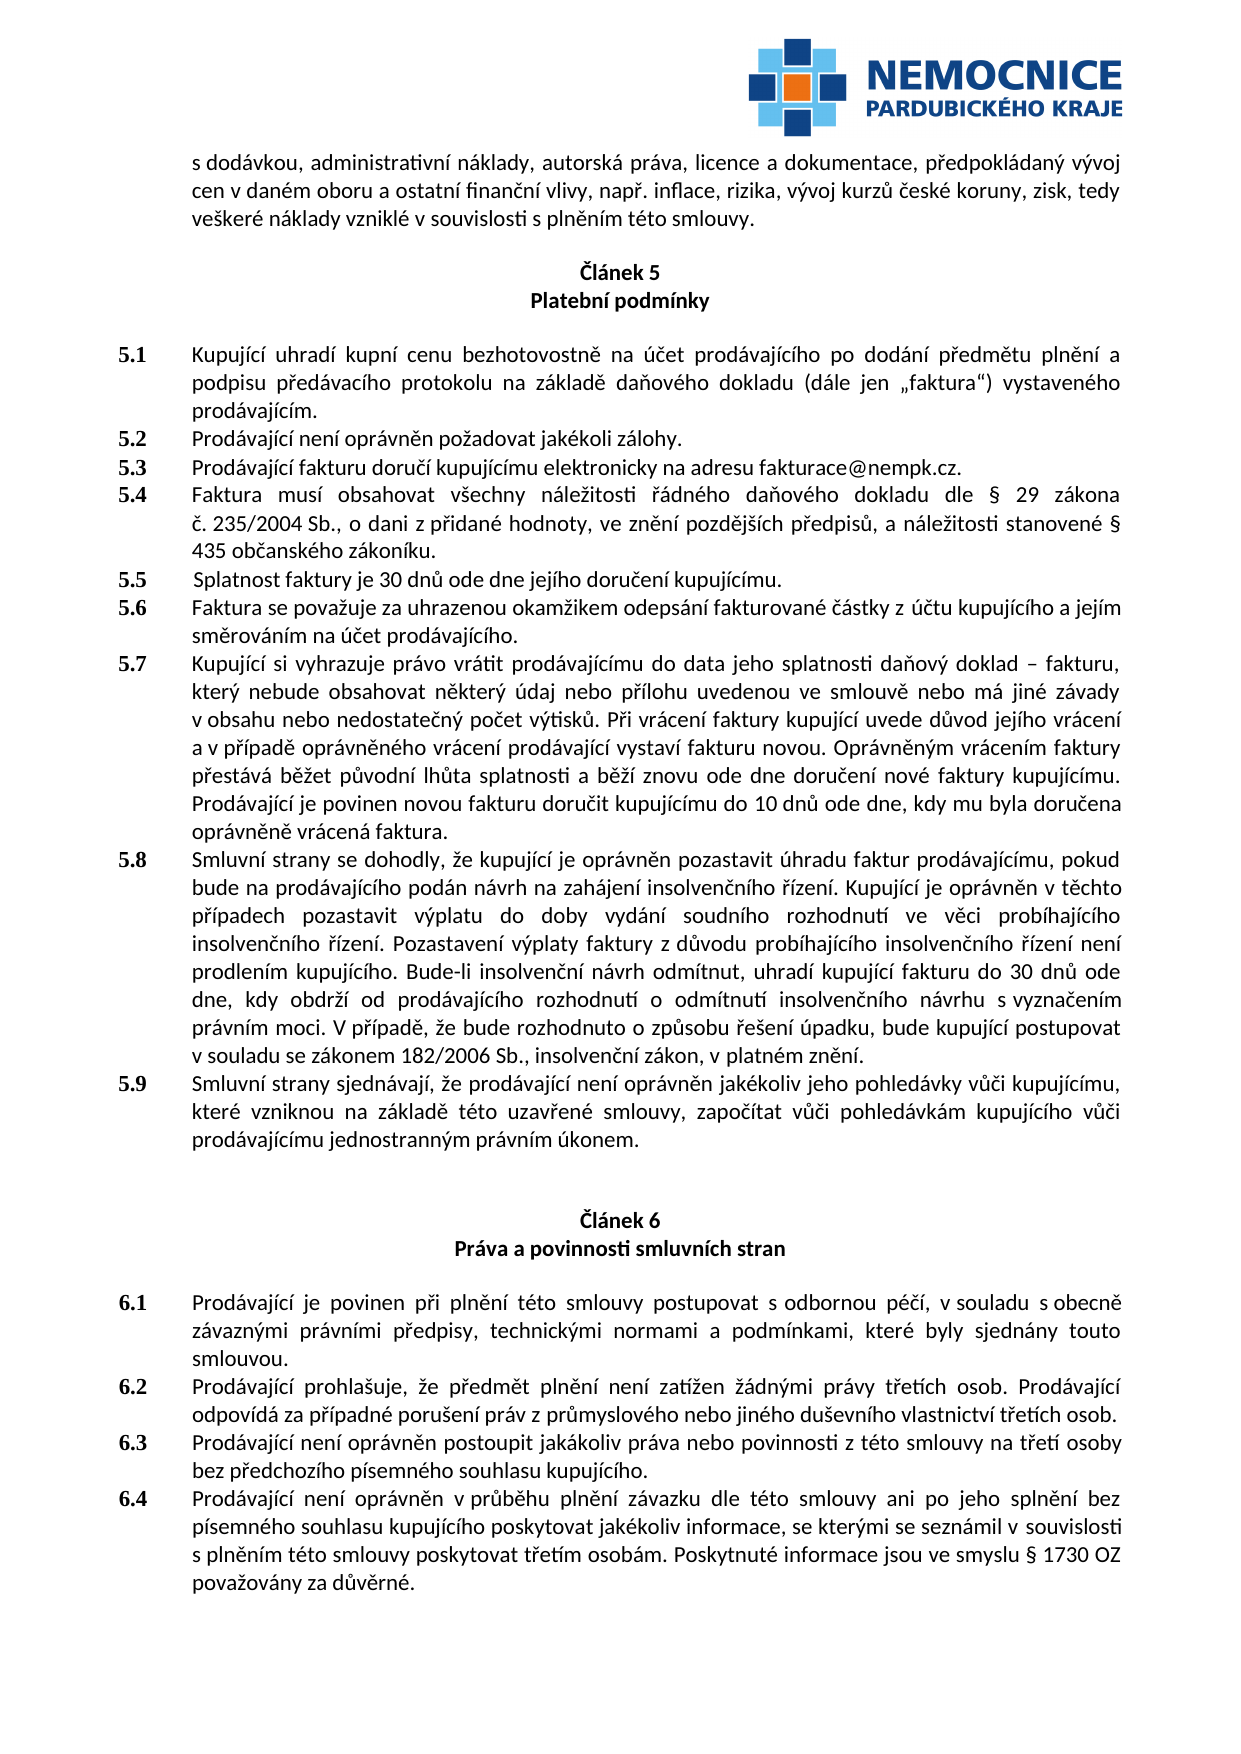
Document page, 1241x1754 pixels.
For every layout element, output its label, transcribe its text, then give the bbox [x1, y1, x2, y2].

text 5.9 Smluvní strany sjednávají, že prodávající není oprávněn jakékoliv jeho pohledávky vůči kupujícímu, které vzniknou na základě této uzavřené smlouvy, započítat vůči pohledávkám kupujícího vůči prodávajícímu jednostranným právním úkonem. [118, 1069, 1122, 1153]
text Platební podmínky [118, 286, 1122, 314]
text 6.2 Prodávající prohlašuje, že předmět plnění není zatížen žádnými právy třetích osob. Prodávající odpovídá za případné porušení práv z průmyslového nebo jiného duševního vlastnictví třetích osob. [118, 1372, 1122, 1428]
text 5.7 Kupující si vyhrazuje právo vrátit prodávajícímu do data jeho splatnosti daňový doklad – fakturu, který nebude obsahovat některý údaj nebo přílohu uvedenou ve smlouvě nebo má jiné závady v obsahu nebo nedostatečný počet výtisků. Při vrácení faktury kupující uvede důvod jejího vrácení a v případě oprávněného vrácení prodávající vystaví fakturu novou. Oprávněným vrácením faktury přestává běžet původní lhůta splatnosti a běží znovu ode dne doručení nové faktury kupujícímu. Prodávající je povinen novou fakturu doručit kupujícímu do 10 dnů ode dne, kdy mu byla doručena oprávněně vrácená faktura. [118, 649, 1122, 845]
text 5.6 Faktura se považuje za uhrazenou okamžikem odepsání fakturované částky z účtu kupujícího a jejím směrováním na účet prodávajícího. [118, 593, 1122, 649]
text Článek 5 [118, 258, 1122, 286]
text 6.1 Prodávající je povinen při plnění této smlouvy postupovat s odbornou péčí, v souladu s obecně závaznými právními předpisy, technickými normami a podmínkami, které byly sjednány touto smlouvou. [118, 1288, 1122, 1372]
text 5.3 Prodávající fakturu doručí kupujícímu elektronicky na adresu fakturace@nempk.cz. [118, 453, 1122, 481]
text Článek 6 [118, 1206, 1122, 1234]
text 5.5 Splatnost faktury je 30 dnů ode dne jejího doručení kupujícímu. [118, 565, 1122, 593]
text 5.4 Faktura musí obsahovat všechny náležitosti řádného daňového dokladu dle § 29 zákona č. 235/2004 Sb., o dani z přidané hodnoty, ve znění pozdějších předpisů, a náležitosti stanovené § 435 občanského zákoníku. [118, 481, 1122, 565]
text 5.8 Smluvní strany se dohodly, že kupující je oprávněn pozastavit úhradu faktur prodávajícímu, pokud bude na prodávajícího podán návrh na zahájení insolvenčního řízení. Kupující je oprávněn v těchto případech pozastavit výplatu do doby vydání soudního rozhodnutí ve věci probíhajícího insolvenčního řízení. Pozastavení výplaty faktury z důvodu probíhajícího insolvenčního řízení není prodlením kupujícího. Bude-li insolvenční návrh odmítnut, uhradí kupující fakturu do 30 dnů ode dne, kdy obdrží od prodávajícího rozhodnutí o odmítnutí insolvenčního návrhu s vyznačením právním moci. V případě, že bude rozhodnuto o způsobu řešení úpadku, bude kupující postupovat v souladu se zákonem 182/2006 Sb., insolvenční zákon, v platném znění. [118, 845, 1122, 1069]
text 5.1 Kupující uhradí kupní cenu bezhotovostně na účet prodávajícího po dodání předmětu plnění a podpisu předávacího protokolu na základě daňového dokladu (dále jen „faktura“) vystaveného prodávajícím. [118, 341, 1122, 424]
picture [747, 37, 1123, 138]
text 6.4 Prodávající není oprávněn v průběhu plnění závazku dle této smlouvy ani po jeho splnění bez písemného souhlasu kupujícího poskytovat jakékoliv informace, se kterými se seznámil v souvislosti s plněním této smlouvy poskytovat třetím osobám. Poskytnuté informace jsou ve smyslu § 1730 OZ považovány za důvěrné. [118, 1484, 1122, 1596]
text 5.2 Prodávající není oprávněn požadovat jakékoli zálohy. [118, 424, 1122, 453]
text 6.3 Prodávající není oprávněn postoupit jakákoliv práva nebo povinnosti z této smlouvy na třetí osoby bez předchozího písemného souhlasu kupujícího. [118, 1428, 1122, 1484]
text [118, 148, 1122, 232]
text Práva a povinnosti smluvních stran [118, 1234, 1122, 1262]
